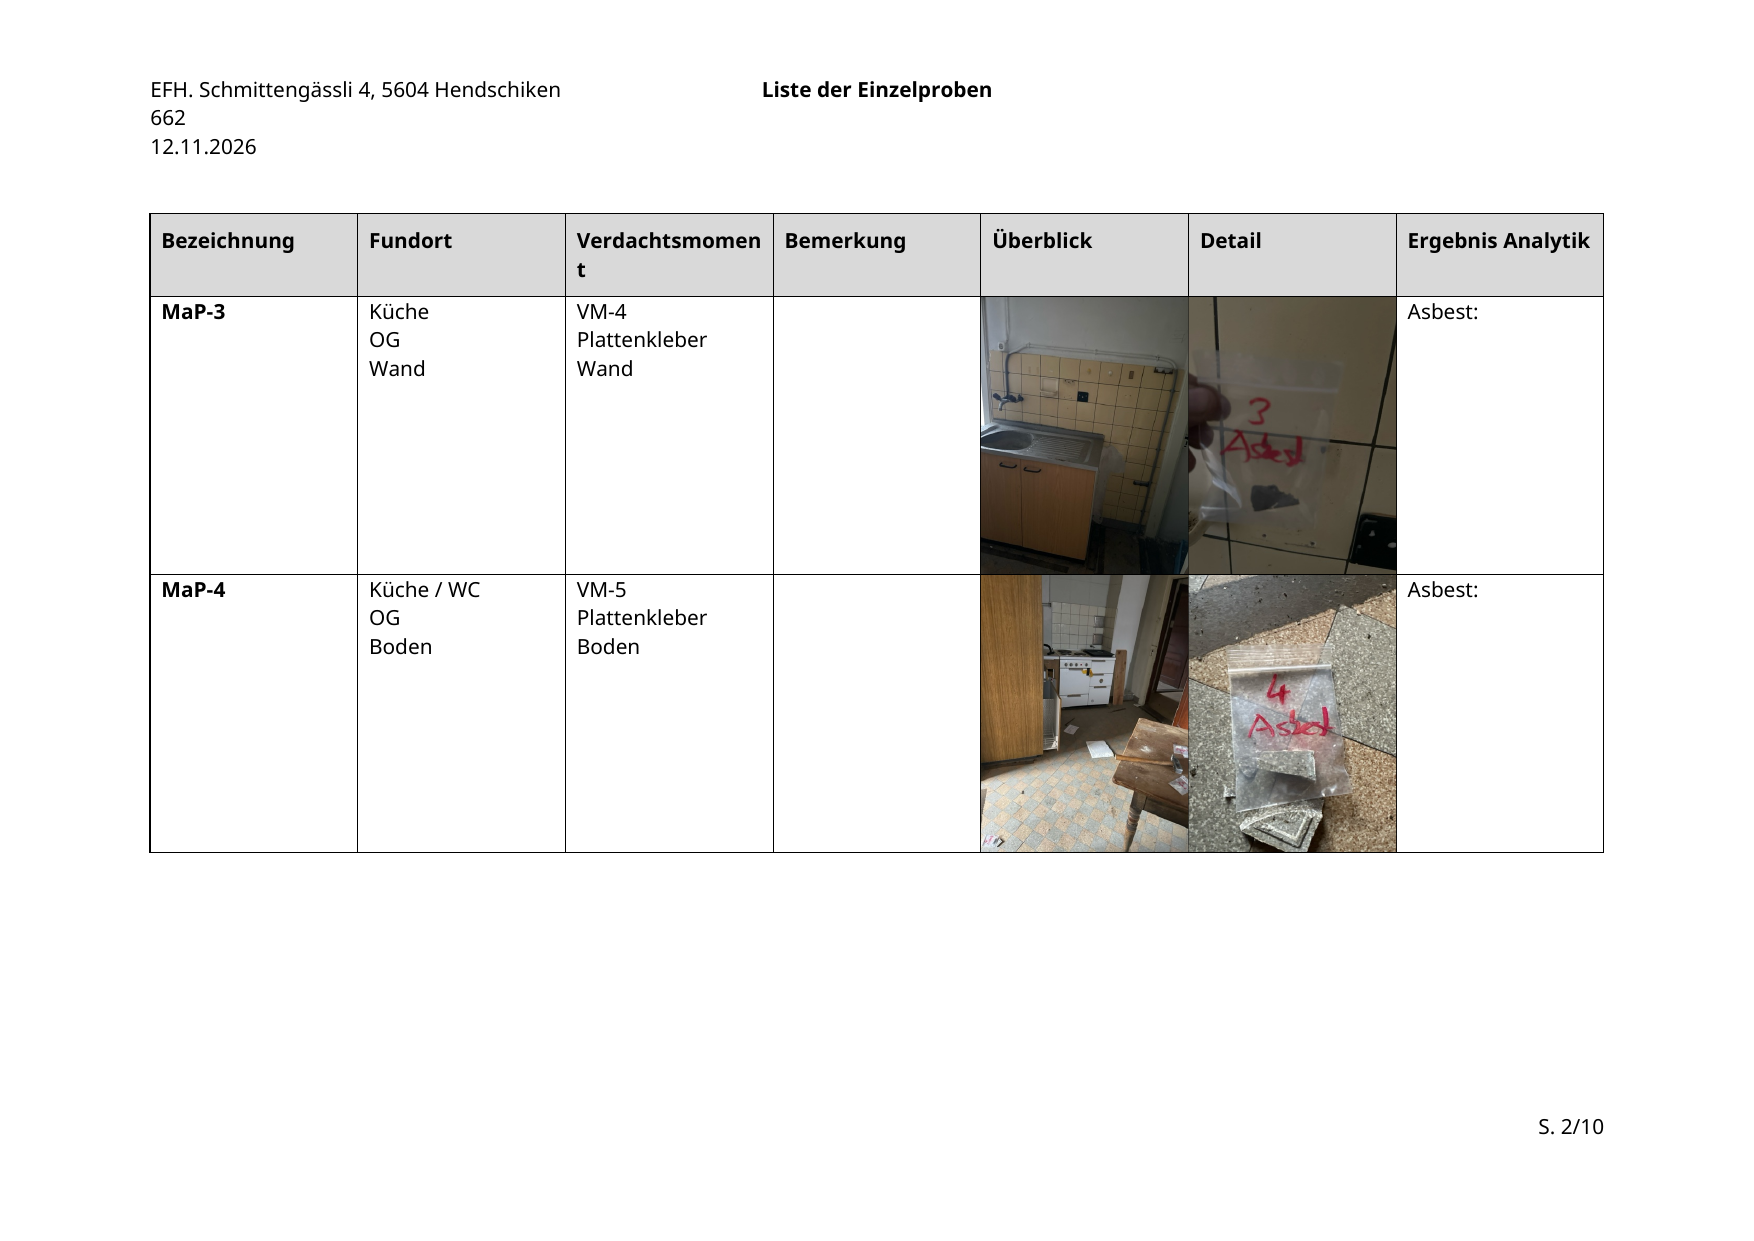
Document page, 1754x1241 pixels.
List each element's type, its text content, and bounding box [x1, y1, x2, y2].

table_header Bezeichnung [151, 214, 357, 296]
table_header Überblick [981, 214, 1188, 296]
table_cell Asbest: [1397, 297, 1603, 574]
table_header Bemerkung [774, 214, 980, 296]
table_cell [774, 575, 980, 852]
table_header Detail [1189, 214, 1396, 296]
table_cell MaP-3 [151, 297, 357, 574]
table_header Ergebnis Analytik [1397, 214, 1603, 296]
table_cell Asbest: [1397, 575, 1603, 852]
table_cell [774, 297, 980, 574]
table_cell MaP-4 [151, 575, 357, 852]
table_header Verdachtsmoment [566, 214, 773, 296]
table_cell Küche OG Wand [358, 297, 565, 574]
table_cell VM-5 Plattenkleber Boden [566, 575, 773, 852]
picture [980, 297, 1397, 574]
picture [980, 575, 1397, 852]
table_cell VM-4 Plattenkleber Wand [566, 297, 773, 574]
table_header Fundort [358, 214, 565, 296]
table_cell Küche / WC OG Boden [358, 575, 565, 852]
